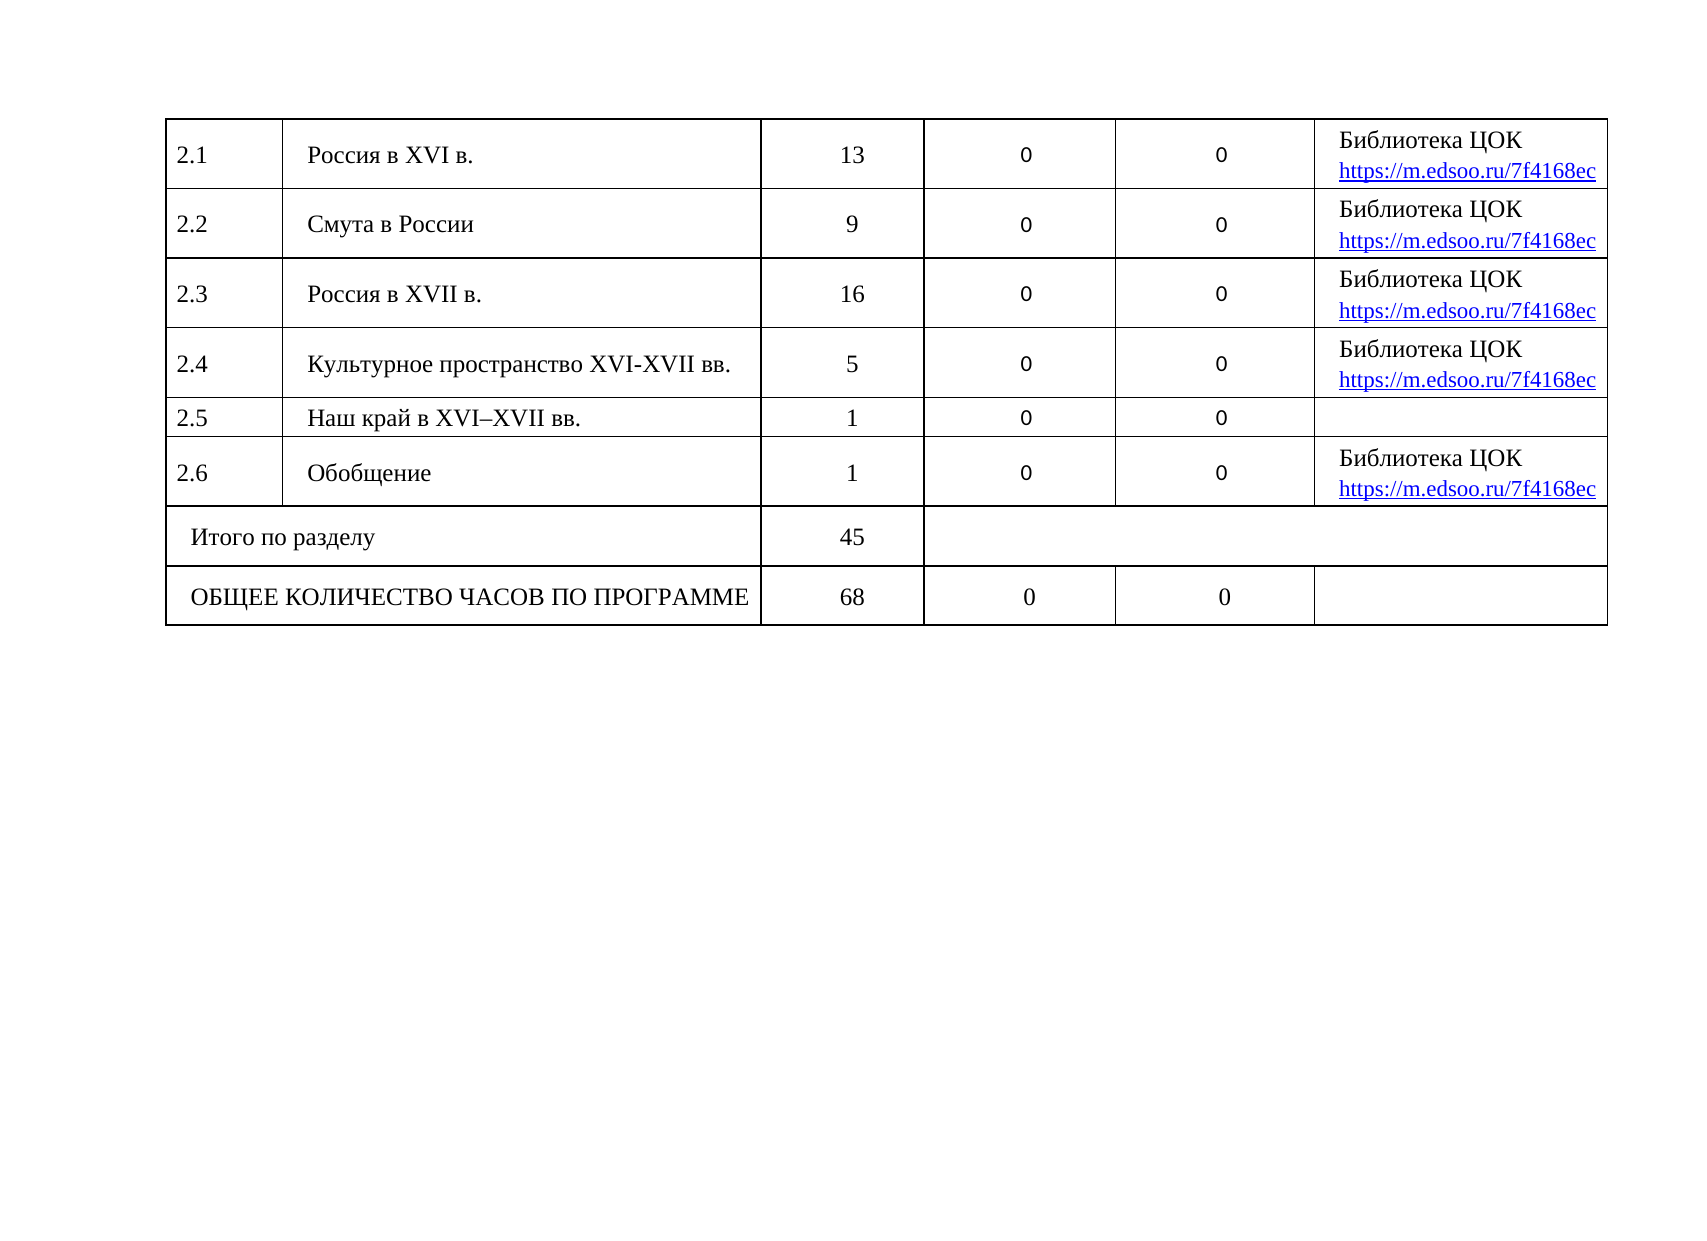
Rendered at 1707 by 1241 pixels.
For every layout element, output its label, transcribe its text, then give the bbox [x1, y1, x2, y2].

table_cell 1 [762, 437, 923, 505]
table_cell Россия в XVI в. [283, 120, 760, 188]
table_cell 0 [1116, 189, 1314, 257]
table_cell Смута в России [283, 189, 760, 257]
table_cell [925, 507, 1607, 565]
table_cell 2.1 [167, 120, 282, 188]
table_cell Россия в XVII в. [283, 259, 760, 327]
table_cell Обобщение [283, 437, 760, 505]
table_cell [1315, 398, 1607, 436]
table_cell 0 [1116, 259, 1314, 327]
table_cell 0 [925, 189, 1115, 257]
table_cell 0 [925, 398, 1115, 436]
table_cell 0 [1116, 328, 1314, 396]
table_cell 45 [762, 507, 923, 565]
table_cell [1315, 567, 1607, 624]
table_cell 0 [1116, 120, 1314, 188]
table_cell 0 [1116, 437, 1314, 505]
table_cell Наш край в XVI‒XVII вв. [283, 398, 760, 436]
table_cell 9 [762, 189, 923, 257]
table_cell ОБЩЕЕ КОЛИЧЕСТВО ЧАСОВ ПО ПРОГРАММЕ [167, 567, 760, 624]
table_cell Культурное пространство XVI-XVII вв. [283, 328, 760, 396]
table_cell 0 [925, 328, 1115, 396]
table_cell Библиотека ЦОК https://m.edsoo.ru/7f4168ec [1315, 437, 1607, 505]
table_cell 68 [762, 567, 923, 624]
table_cell 16 [762, 259, 923, 327]
table_cell Библиотека ЦОК https://m.edsoo.ru/7f4168ec [1315, 120, 1607, 188]
table_cell 0 [1116, 398, 1314, 436]
table_cell 2.6 [167, 437, 282, 505]
table_cell 2.5 [167, 398, 282, 436]
table_cell 2.2 [167, 189, 282, 257]
table_cell 0 [925, 259, 1115, 327]
table_cell 1 [762, 398, 923, 436]
table_cell 0 [925, 567, 1115, 624]
table_cell 0 [925, 120, 1115, 188]
table_cell 0 [1116, 567, 1314, 624]
table_cell 13 [762, 120, 923, 188]
table_cell 2.3 [167, 259, 282, 327]
table_cell 5 [762, 328, 923, 396]
table_cell 0 [925, 437, 1115, 505]
table_cell Библиотека ЦОК https://m.edsoo.ru/7f4168ec [1315, 328, 1607, 396]
table_cell Итого по разделу [167, 507, 760, 565]
table_cell 2.4 [167, 328, 282, 396]
table_cell Библиотека ЦОК https://m.edsoo.ru/7f4168ec [1315, 189, 1607, 257]
table_cell Библиотека ЦОК https://m.edsoo.ru/7f4168ec [1315, 259, 1607, 327]
